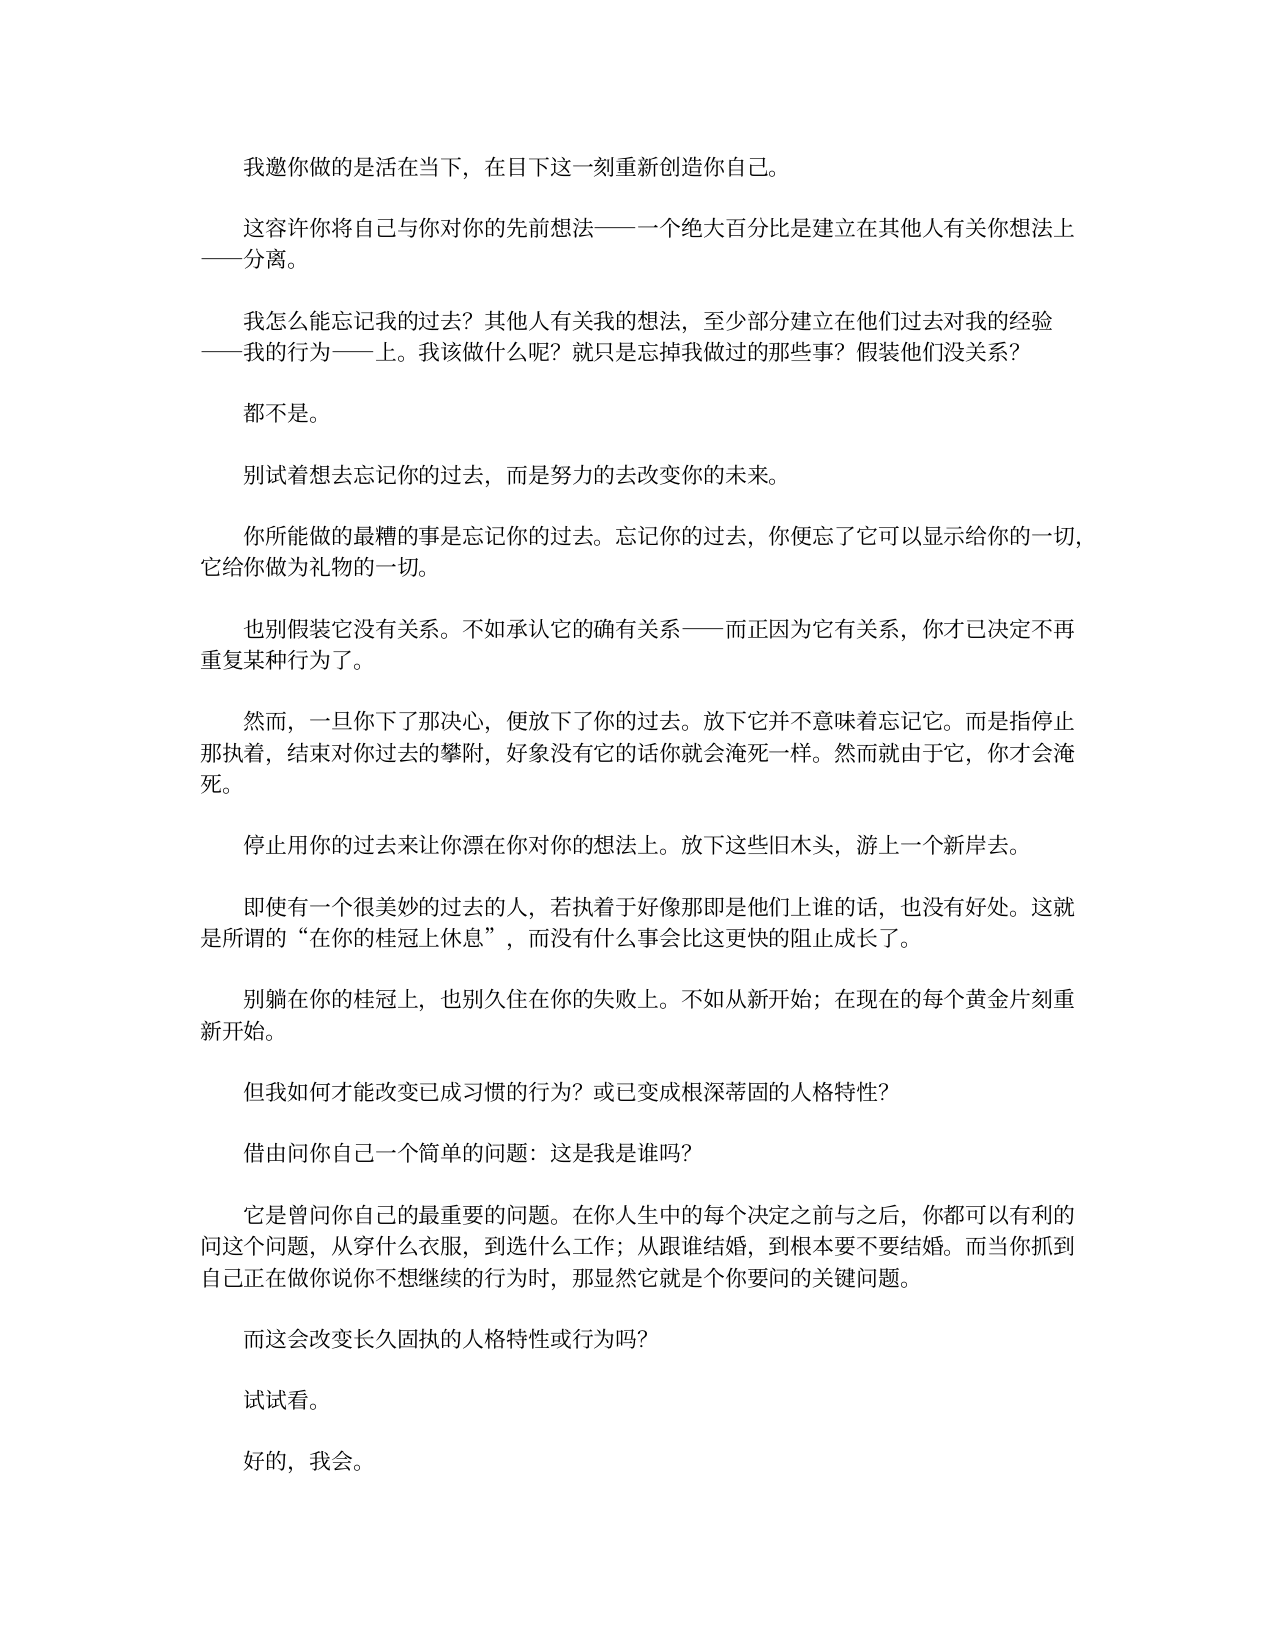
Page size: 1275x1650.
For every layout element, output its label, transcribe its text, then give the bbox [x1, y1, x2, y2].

text 然而，一旦你下了那决心，便放下了你的过去。放下它并不意味着忘记它。而是指停止那执着，结束对你过去的攀附，好象没有它的话你就会淹死一样。然而就由于它，你才会淹死。 [200, 704, 1075, 799]
text 也别假装它没有关系。不如承认它的确有关系——而正因为它有关系，你才已决定不再重复某种行为了。 [200, 612, 1075, 675]
text 但我如何才能改变已成习惯的行为？或已变成根深蒂固的人格特性？ [200, 1075, 1075, 1107]
text 试试看。 [200, 1383, 1075, 1415]
text 这容许你将自己与你对你的先前想法——一个绝大百分比是建立在其他人有关你想法上——分离。 [200, 211, 1075, 274]
text 别躺在你的桂冠上，也别久住在你的失败上。不如从新开始；在现在的每个黄金片刻重新开始。 [200, 983, 1075, 1046]
text 而这会改变长久固执的人格特性或行为吗？ [200, 1322, 1075, 1353]
text 别试着想去忘记你的过去，而是努力的去改变你的未来。 [200, 458, 1075, 489]
text 借由问你自己一个简单的问题：这是我是谁吗？ [200, 1137, 1075, 1168]
text 它是曾问你自己的最重要的问题。在你人生中的每个决定之前与之后，你都可以有利的问这个问题，从穿什么衣服，到选什么工作；从跟谁结婚，到根本要不要结婚。而当你抓到自己正在做你说你不想继续的行为时，那显然它就是个你要问的关键问题。 [200, 1198, 1075, 1292]
text 你所能做的最糟的事是忘记你的过去。忘记你的过去，你便忘了它可以显示给你的一切，它给你做为礼物的一切。 [200, 519, 1075, 582]
text 停止用你的过去来让你漂在你对你的想法上。放下这些旧木头，游上一个新岸去。 [200, 829, 1075, 860]
text 都不是。 [200, 397, 1075, 428]
text 我邀你做的是活在当下，在目下这一刻重新创造你自己。 [200, 150, 1075, 181]
text 我怎么能忘记我的过去？其他人有关我的想法，至少部分建立在他们过去对我的经验——我的行为——上。我该做什么呢？就只是忘掉我做过的那些事？假装他们没关系？ [200, 304, 1075, 367]
text 好的，我会。 [200, 1444, 1075, 1476]
text 即使有一个很美妙的过去的人，若执着于好像那即是他们上谁的话，也没有好处。这就是所谓的“在你的桂冠上休息”，而没有什么事会比这更快的阻止成长了。 [200, 890, 1075, 953]
